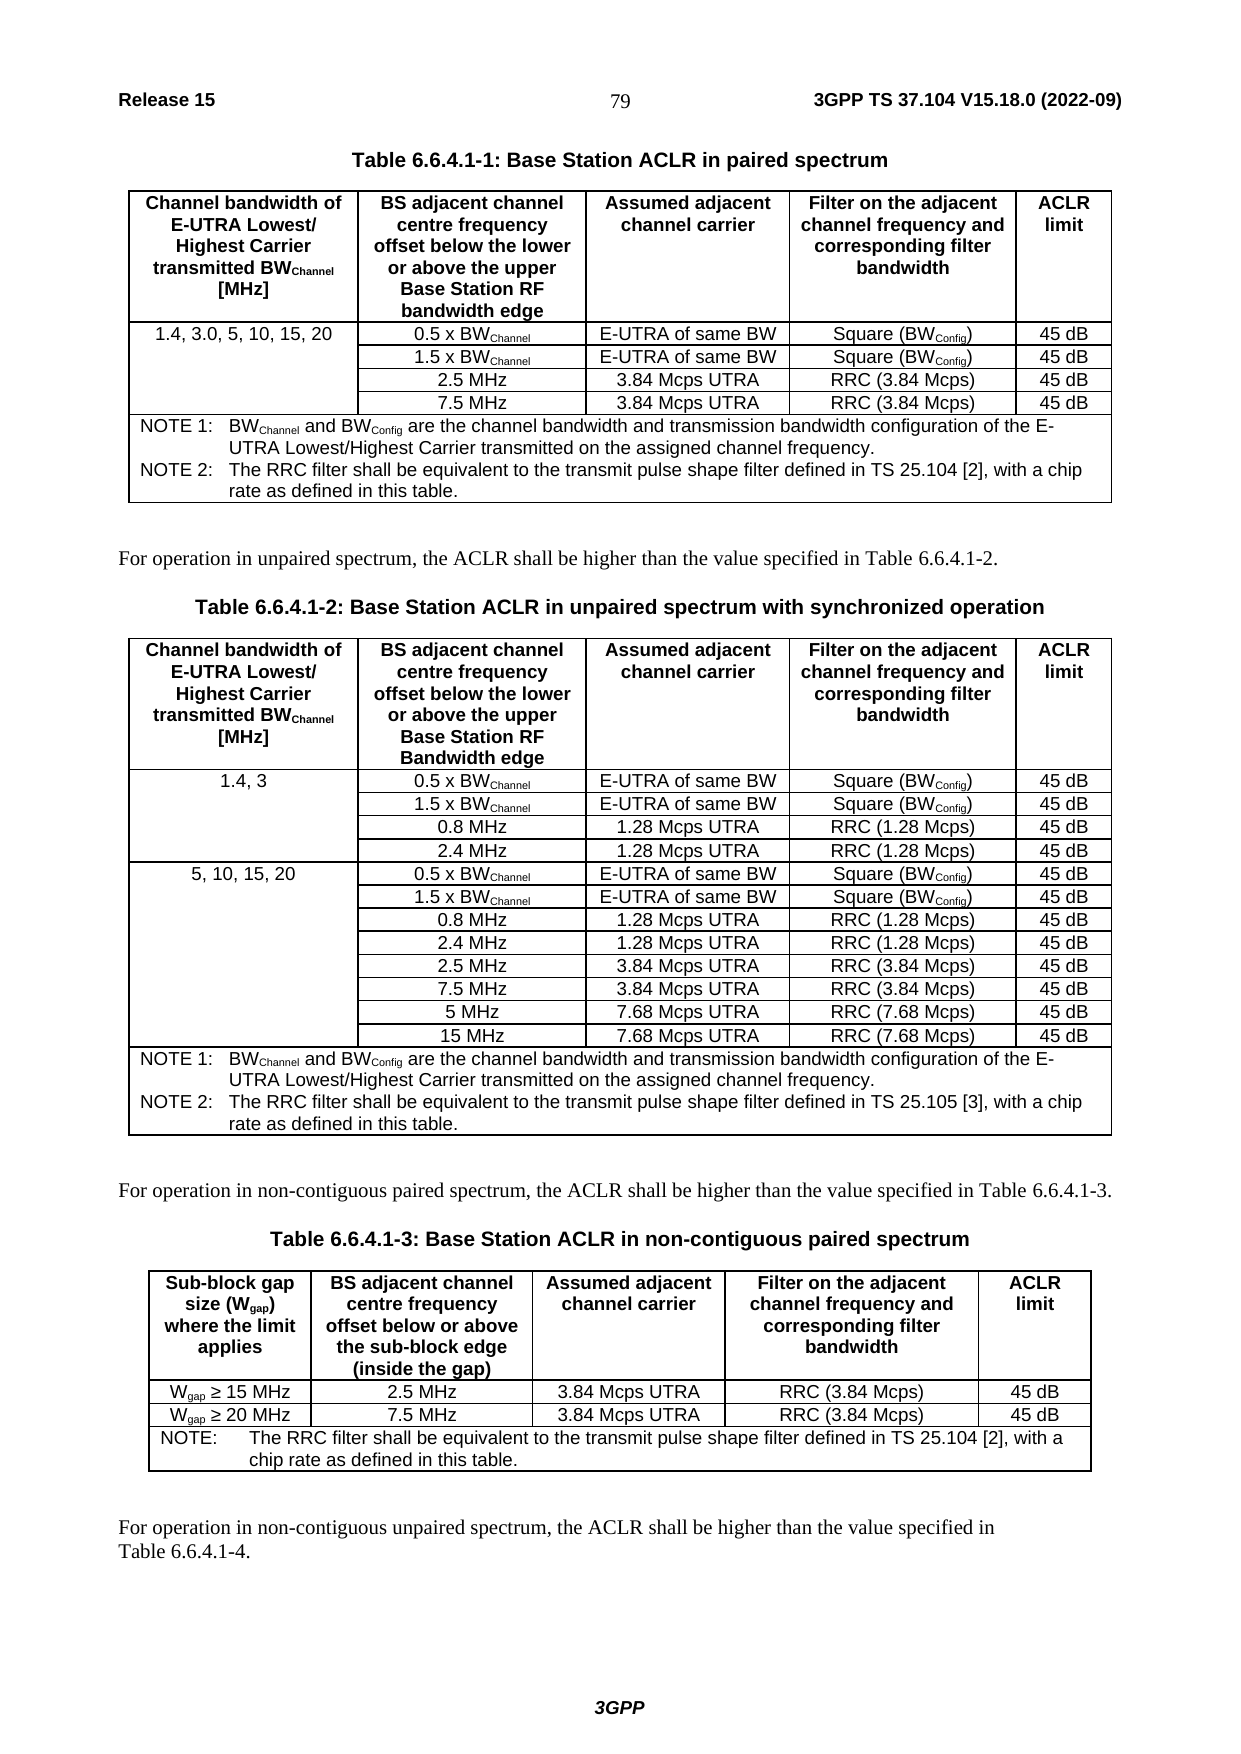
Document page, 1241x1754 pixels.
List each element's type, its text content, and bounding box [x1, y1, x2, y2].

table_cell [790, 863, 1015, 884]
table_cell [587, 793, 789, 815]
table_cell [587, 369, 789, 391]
text Table 6.6.4.1-3: Base Station ACLR in non-contiguous paired spectrum [118, 1227, 1122, 1251]
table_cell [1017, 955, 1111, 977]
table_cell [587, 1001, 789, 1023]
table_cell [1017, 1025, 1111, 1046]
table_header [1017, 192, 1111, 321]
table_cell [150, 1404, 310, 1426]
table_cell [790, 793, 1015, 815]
text Table 6.6.4.1-2: Base Station ACLR in unpaired spectrum with synchronized operation [118, 595, 1122, 619]
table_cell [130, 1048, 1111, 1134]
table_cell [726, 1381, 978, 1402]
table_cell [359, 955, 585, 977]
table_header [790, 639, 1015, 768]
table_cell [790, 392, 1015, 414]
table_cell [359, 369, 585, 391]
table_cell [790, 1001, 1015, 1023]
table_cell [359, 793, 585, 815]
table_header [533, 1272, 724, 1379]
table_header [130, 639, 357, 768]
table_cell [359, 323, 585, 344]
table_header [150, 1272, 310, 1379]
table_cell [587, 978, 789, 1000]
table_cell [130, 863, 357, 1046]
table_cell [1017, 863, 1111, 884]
text For operation in non-contiguous paired spectrum, the ACLR shall be higher than the value specified in Table 6.6.4.1-3. [118, 1178, 1122, 1202]
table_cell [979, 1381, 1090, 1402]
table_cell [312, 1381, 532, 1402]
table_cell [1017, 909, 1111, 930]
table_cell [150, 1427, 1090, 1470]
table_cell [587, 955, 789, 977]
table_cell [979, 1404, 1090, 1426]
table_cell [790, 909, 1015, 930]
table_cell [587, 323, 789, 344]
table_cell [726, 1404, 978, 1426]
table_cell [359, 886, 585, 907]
text Table 6.6.4.1-1: Base Station ACLR in paired spectrum [118, 147, 1122, 171]
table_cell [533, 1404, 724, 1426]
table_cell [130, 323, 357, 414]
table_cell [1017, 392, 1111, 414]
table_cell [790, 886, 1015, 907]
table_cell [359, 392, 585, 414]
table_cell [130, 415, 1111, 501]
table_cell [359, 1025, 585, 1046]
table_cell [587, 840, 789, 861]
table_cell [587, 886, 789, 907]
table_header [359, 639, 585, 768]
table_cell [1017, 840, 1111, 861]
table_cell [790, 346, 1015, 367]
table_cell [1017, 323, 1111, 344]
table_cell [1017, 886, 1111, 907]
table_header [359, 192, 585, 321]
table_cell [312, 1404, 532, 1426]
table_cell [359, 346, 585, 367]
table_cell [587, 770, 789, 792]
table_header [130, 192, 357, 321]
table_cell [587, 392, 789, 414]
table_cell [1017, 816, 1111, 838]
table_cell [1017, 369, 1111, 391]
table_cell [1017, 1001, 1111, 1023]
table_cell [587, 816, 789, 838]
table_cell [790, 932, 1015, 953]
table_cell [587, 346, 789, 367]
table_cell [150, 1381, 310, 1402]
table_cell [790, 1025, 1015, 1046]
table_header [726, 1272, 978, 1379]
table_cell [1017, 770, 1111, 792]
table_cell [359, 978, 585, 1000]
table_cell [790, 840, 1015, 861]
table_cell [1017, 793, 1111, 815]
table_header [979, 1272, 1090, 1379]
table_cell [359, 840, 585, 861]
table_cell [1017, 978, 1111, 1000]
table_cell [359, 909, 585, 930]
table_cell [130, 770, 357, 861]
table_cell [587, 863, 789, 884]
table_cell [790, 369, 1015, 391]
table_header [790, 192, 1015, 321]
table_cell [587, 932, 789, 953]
text For operation in non-contiguous unpaired spectrum, the ACLR shall be higher than the value specified in Table 6.6.4.1-4. [118, 1515, 1122, 1563]
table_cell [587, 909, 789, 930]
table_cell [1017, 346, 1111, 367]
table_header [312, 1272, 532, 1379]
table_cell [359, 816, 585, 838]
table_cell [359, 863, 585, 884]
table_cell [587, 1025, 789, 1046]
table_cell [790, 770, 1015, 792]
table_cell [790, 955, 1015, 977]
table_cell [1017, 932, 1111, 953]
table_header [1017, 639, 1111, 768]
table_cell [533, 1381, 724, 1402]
text For operation in unpaired spectrum, the ACLR shall be higher than the value specified in Table 6.6.4.1-2. [118, 546, 1122, 570]
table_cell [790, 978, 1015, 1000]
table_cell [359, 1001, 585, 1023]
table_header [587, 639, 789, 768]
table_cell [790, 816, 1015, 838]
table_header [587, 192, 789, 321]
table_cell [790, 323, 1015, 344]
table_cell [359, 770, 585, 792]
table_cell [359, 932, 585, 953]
